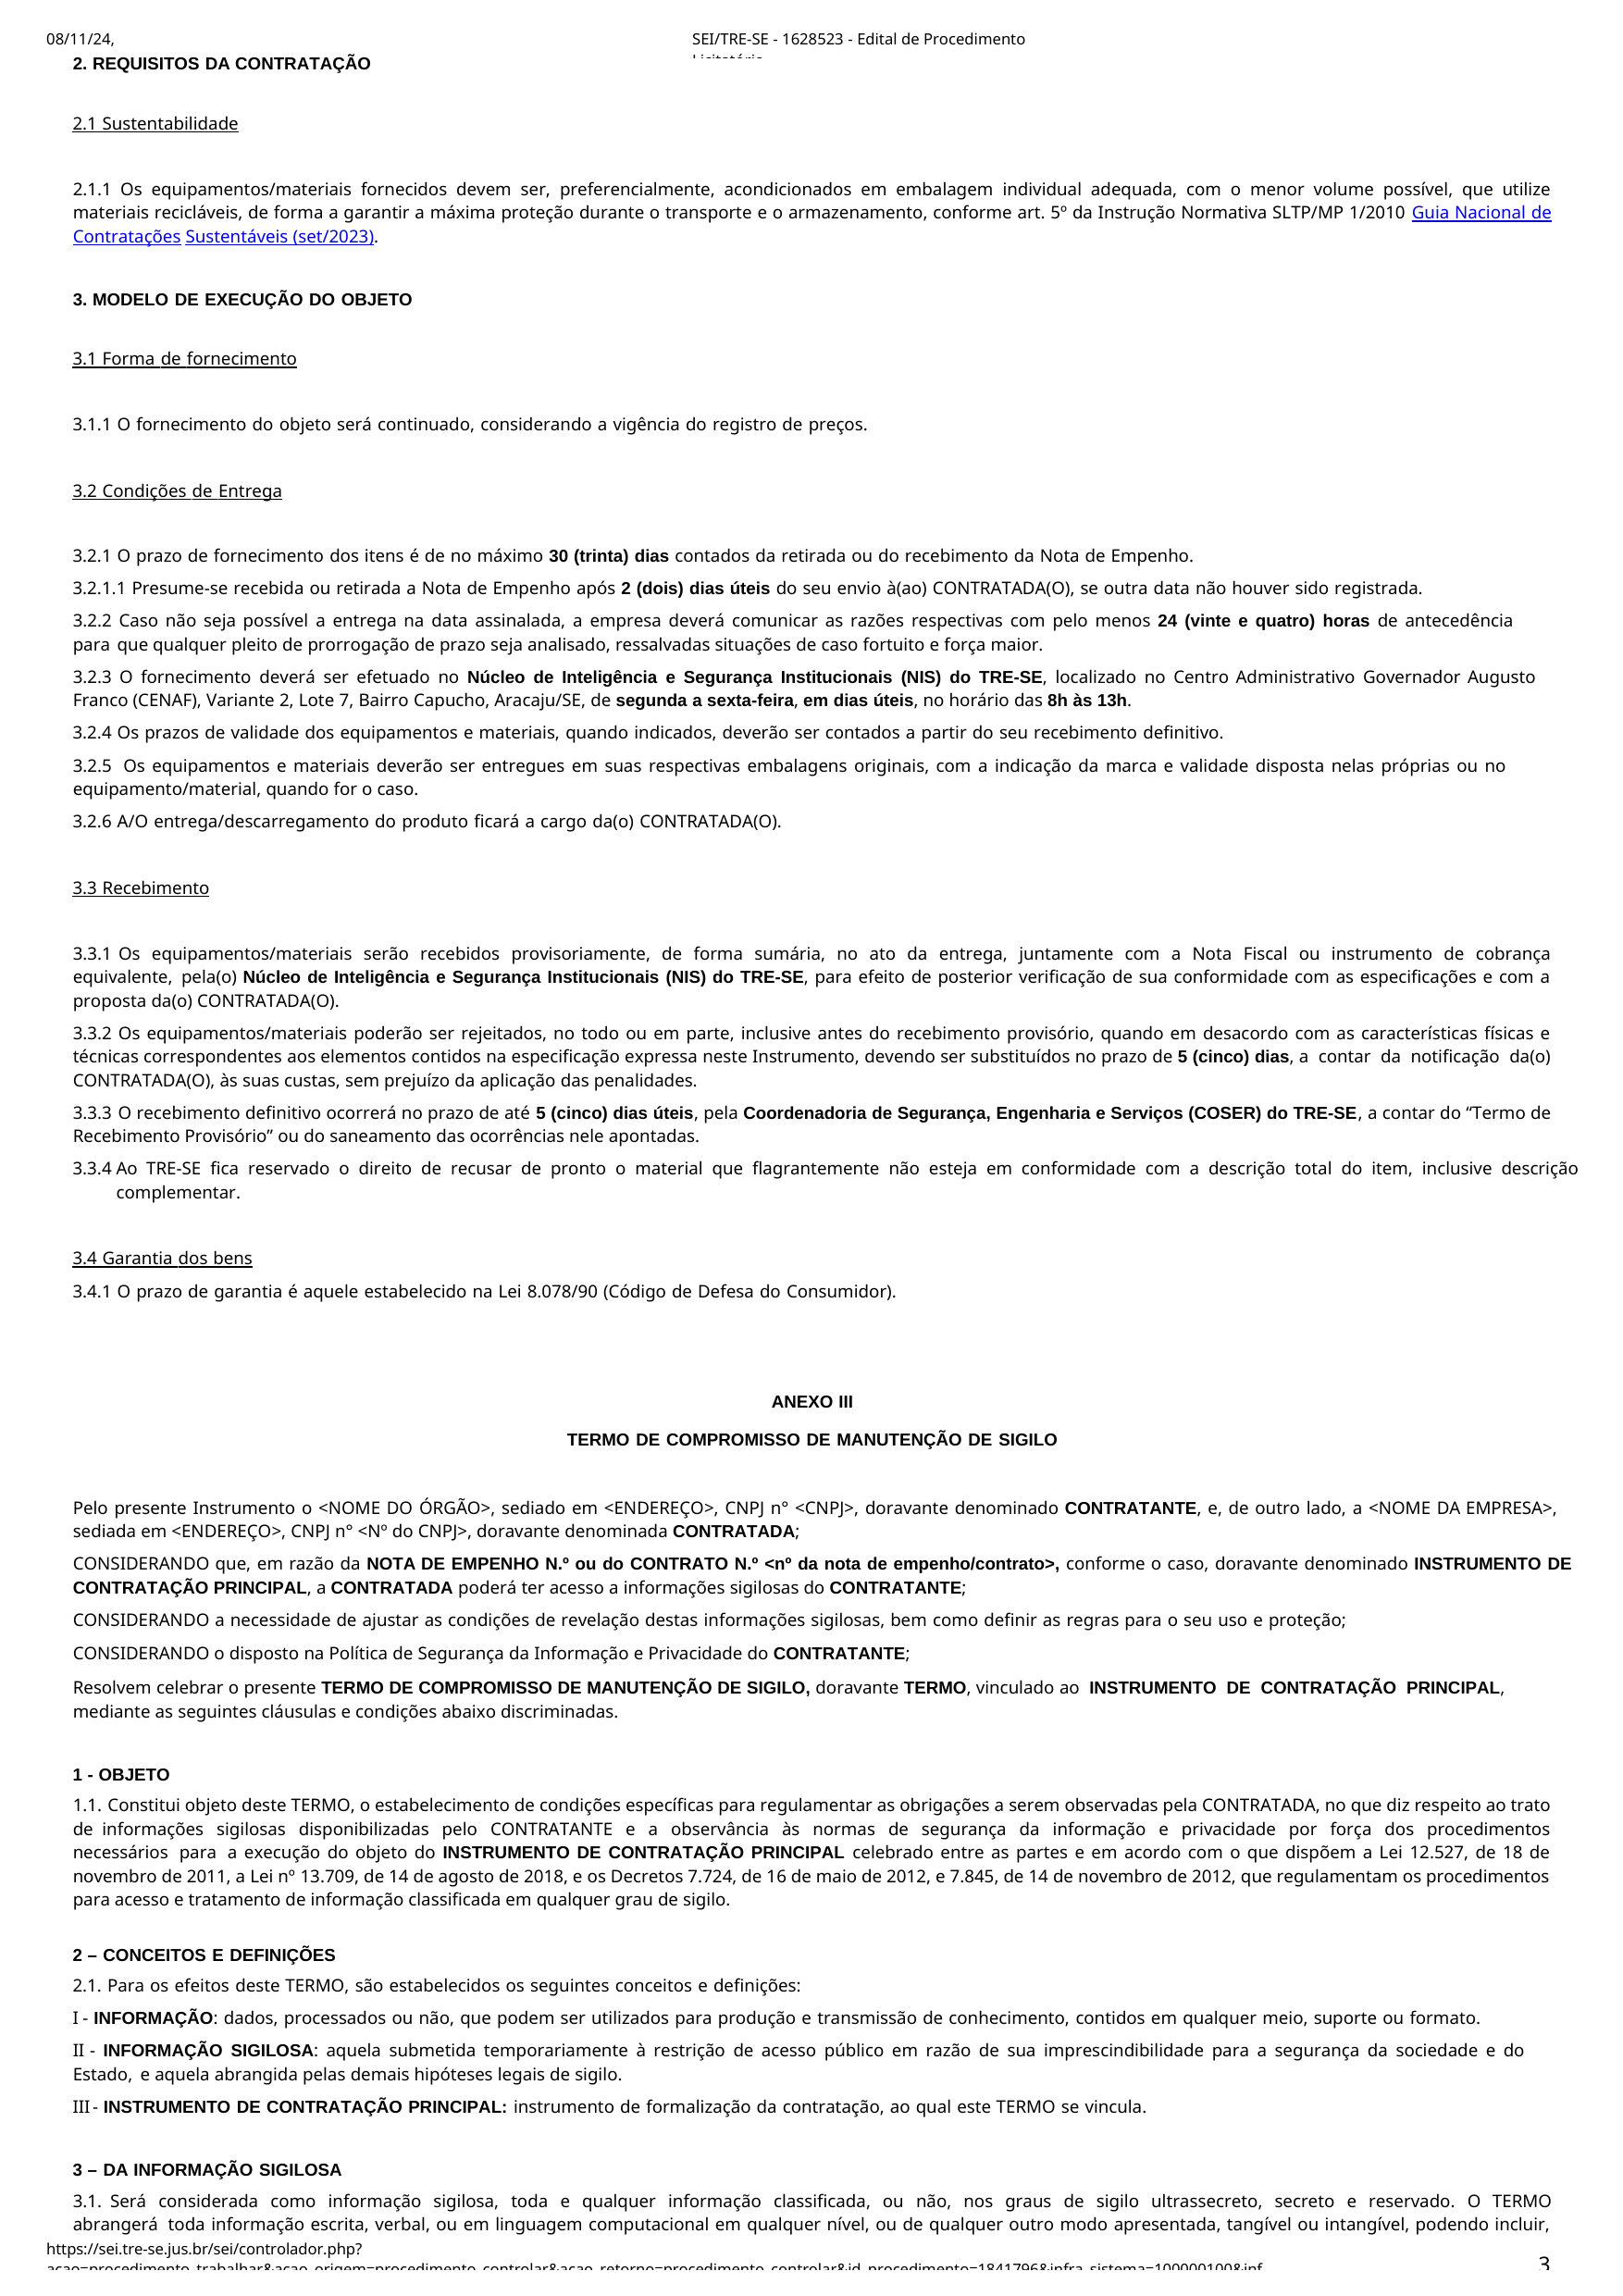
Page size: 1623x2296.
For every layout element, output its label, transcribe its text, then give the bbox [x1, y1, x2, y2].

list - INSTRUMENTO DE CONTRATAÇÃO PRINCIPAL: instrumento de formalização da contratação, ao qual este TERMO se vincula. [72, 2094, 1579, 2118]
list Ao TRE-SE fica reservado o direito de recusar de pronto o material que flagrantemente não esteja em conformidade com a descrição total do item, inclusive descrição complementar. [72, 1156, 1579, 1204]
list O fornecimento deverá ser efetuado no Núcleo de Inteligência e Segurança Institucionais (NIS) do TRE-SE, localizado no Centro Administrativo Governador Augusto Franco (CENAF), Variante 2, Lote 7, Bairro Capucho, Aracaju/SE, de segunda a sexta-feira, em dias úteis, no horário das 8h às 13h. [72, 664, 1552, 712]
list O recebimento definitivo ocorrerá no prazo de até 5 (cinco) dias úteis, pela Coordenadoria de Segurança, Engenharia e Serviços (COSER) do TRE-SE, a contar do “Termo de Recebimento Provisório” ou do saneamento das ocorrências nele apontadas. [72, 1100, 1552, 1148]
subtitle ANEXO III [54, 1392, 1570, 1411]
list Presume-se recebida ou retirada a Nota de Empenho após 2 (dois) dias úteis do seu envio à(ao) CONTRATADA(O), se outra data não houver sido registrada. [72, 577, 1579, 600]
list - INFORMAÇÃO: dados, processados ou não, que podem ser utilizados para produção e transmissão de conhecimento, contidos em qualquer meio, suporte ou formato. [72, 2006, 1579, 2029]
subtitle - OBJETO [72, 1764, 1579, 1784]
list O fornecimento do objeto será continuado, considerando a vigência do registro de preços. [72, 412, 1579, 436]
list - INFORMAÇÃO SIGILOSA: aquela submetida temporariamente à restrição de acesso público em razão de sua imprescindibilidade para a segurança da sociedade e do Estado, e aquela abrangida pelas demais hipóteses legais de sigilo. [72, 2039, 1552, 2086]
list Os equipamentos/materiais serão recebidos provisoriamente, de forma sumária, no ato da entrega, juntamente com a Nota Fiscal ou instrumento de cobrança equivalente, pela(o) Núcleo de Inteligência e Segurança Institucionais (NIS) do TRE-SE, para efeito de posterior verificação de sua conformidade com as especificações e com a proposta da(o) CONTRATADA(O). [72, 941, 1552, 1011]
subtitle MODELO DE EXECUÇÃO DO OBJETO [72, 289, 1579, 309]
list Caso não seja possível a entrega na data assinalada, a empresa deverá comunicar as razões respectivas com pelo menos 24 (vinte e quatro) horas de antecedência para que qualquer pleito de prorrogação de prazo seja analisado, ressalvadas situações de caso fortuito e força maior. [72, 609, 1552, 656]
list Para os efeitos deste TERMO, são estabelecidos os seguintes conceitos e definições: [72, 1974, 1579, 1997]
text CONSIDERANDO que, em razão da NOTA DE EMPENHO N.º ou do CONTRATO N.º <nº da nota de empenho/contrato>, conforme o caso, doravante denominado INSTRUMENTO DE CONTRATAÇÃO PRINCIPAL, a CONTRATADA poderá ter acesso a informações sigilosas do CONTRATANTE; [72, 1552, 1579, 1599]
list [72, 2189, 1552, 2236]
list Condições de Entrega [72, 478, 1579, 503]
list Os prazos de validade dos equipamentos e materiais, quando indicados, deverão ser contados a partir do seu recebimento definitivo. [72, 721, 1579, 744]
text TERMO DE COMPROMISSO DE MANUTENÇÃO DE SIGILO [54, 1429, 1570, 1449]
subtitle REQUISITOS DA CONTRATAÇÃO [72, 54, 1579, 74]
text CONSIDERANDO a necessidade de ajustar as condições de revelação destas informações sigilosas, bem como definir as regras para o seu uso e proteção; CONSIDERANDO o disposto na Política de Segurança da Informação e Privacidade do CONTRATANTE; [72, 1607, 1443, 1665]
list A/O entrega/descarregamento do produto ficará a cargo da(o) CONTRATADA(O). [72, 809, 1579, 833]
subtitle – DA INFORMAÇÃO SIGILOSA [72, 2160, 1579, 2180]
list O prazo de garantia é aquele estabelecido na Lei 8.078/90 (Código de Defesa do Consumidor). [72, 1279, 1579, 1302]
list Sustentabilidade [72, 111, 1579, 135]
list Os equipamentos e materiais deverão ser entregues em suas respectivas embalagens originais, com a indicação da marca e validade disposta nelas próprias ou no equipamento/material, quando for o caso. [72, 753, 1552, 800]
list Os equipamentos/materiais poderão ser rejeitados, no todo ou em parte, inclusive antes do recebimento provisório, quando em desacordo com as características físicas e técnicas correspondentes aos elementos contidos na especificação expressa neste Instrumento, devendo ser substituídos no prazo de 5 (cinco) dias, a contar da notificação da(o) CONTRATADA(O), às suas custas, sem prejuízo da aplicação das penalidades. [72, 1021, 1552, 1091]
list Garantia dos bens [72, 1247, 1579, 1270]
list O prazo de fornecimento dos itens é de no máximo 30 (trinta) dias contados da retirada ou do recebimento da Nota de Empenho. [72, 544, 1579, 567]
list Recebimento [72, 875, 1579, 900]
subtitle – CONCEITOS E DEFINIÇÕES [72, 1945, 1579, 1965]
text Pelo presente Instrumento o <NOME DO ÓRGÃO>, sediado em <ENDEREÇO>, CNPJ n° <CNPJ>, doravante denominado CONTRATANTE, e, de outro lado, a <NOME DA EMPRESA>, sediada em <ENDEREÇO>, CNPJ n° <Nº do CNPJ>, doravante denominada CONTRATADA; [72, 1496, 1579, 1543]
list Forma de fornecimento [72, 347, 1579, 370]
text Resolvem celebrar o presente TERMO DE COMPROMISSO DE MANUTENÇÃO DE SIGILO, doravante TERMO, vinculado ao INSTRUMENTO DE CONTRATAÇÃO PRINCIPAL, mediante as seguintes cláusulas e condições abaixo discriminadas. [72, 1675, 1552, 1722]
list Os equipamentos/materiais fornecidos devem ser, preferencialmente, acondicionados em embalagem individual adequada, com o menor volume possível, que utilize materiais recicláveis, de forma a garantir a máxima proteção durante o transporte e o armazenamento, conforme art. 5º da Instrução Normativa SLTP/MP 1/2010 Guia Nacional de Contratações Sustentáveis (set/2023). [72, 177, 1552, 247]
list Constitui objeto deste TERMO, o estabelecimento de condições específicas para regulamentar as obrigações a serem observadas pela CONTRATADA, no que diz respeito ao trato de informações sigilosas disponibilizadas pelo CONTRATANTE e a observância às normas de segurança da informação e privacidade por força dos procedimentos necessários para a execução do objeto do INSTRUMENTO DE CONTRATAÇÃO PRINCIPAL celebrado entre as partes e em acordo com o que dispõem a Lei 12.527, de 18 de novembro de 2011, a Lei nº 13.709, de 14 de agosto de 2018, e os Decretos 7.724, de 16 de maio de 2012, e 7.845, de 14 de novembro de 2012, que regulamentam os procedimentos para acesso e tratamento de informação classificada em qualquer grau de sigilo. [72, 1793, 1552, 1911]
